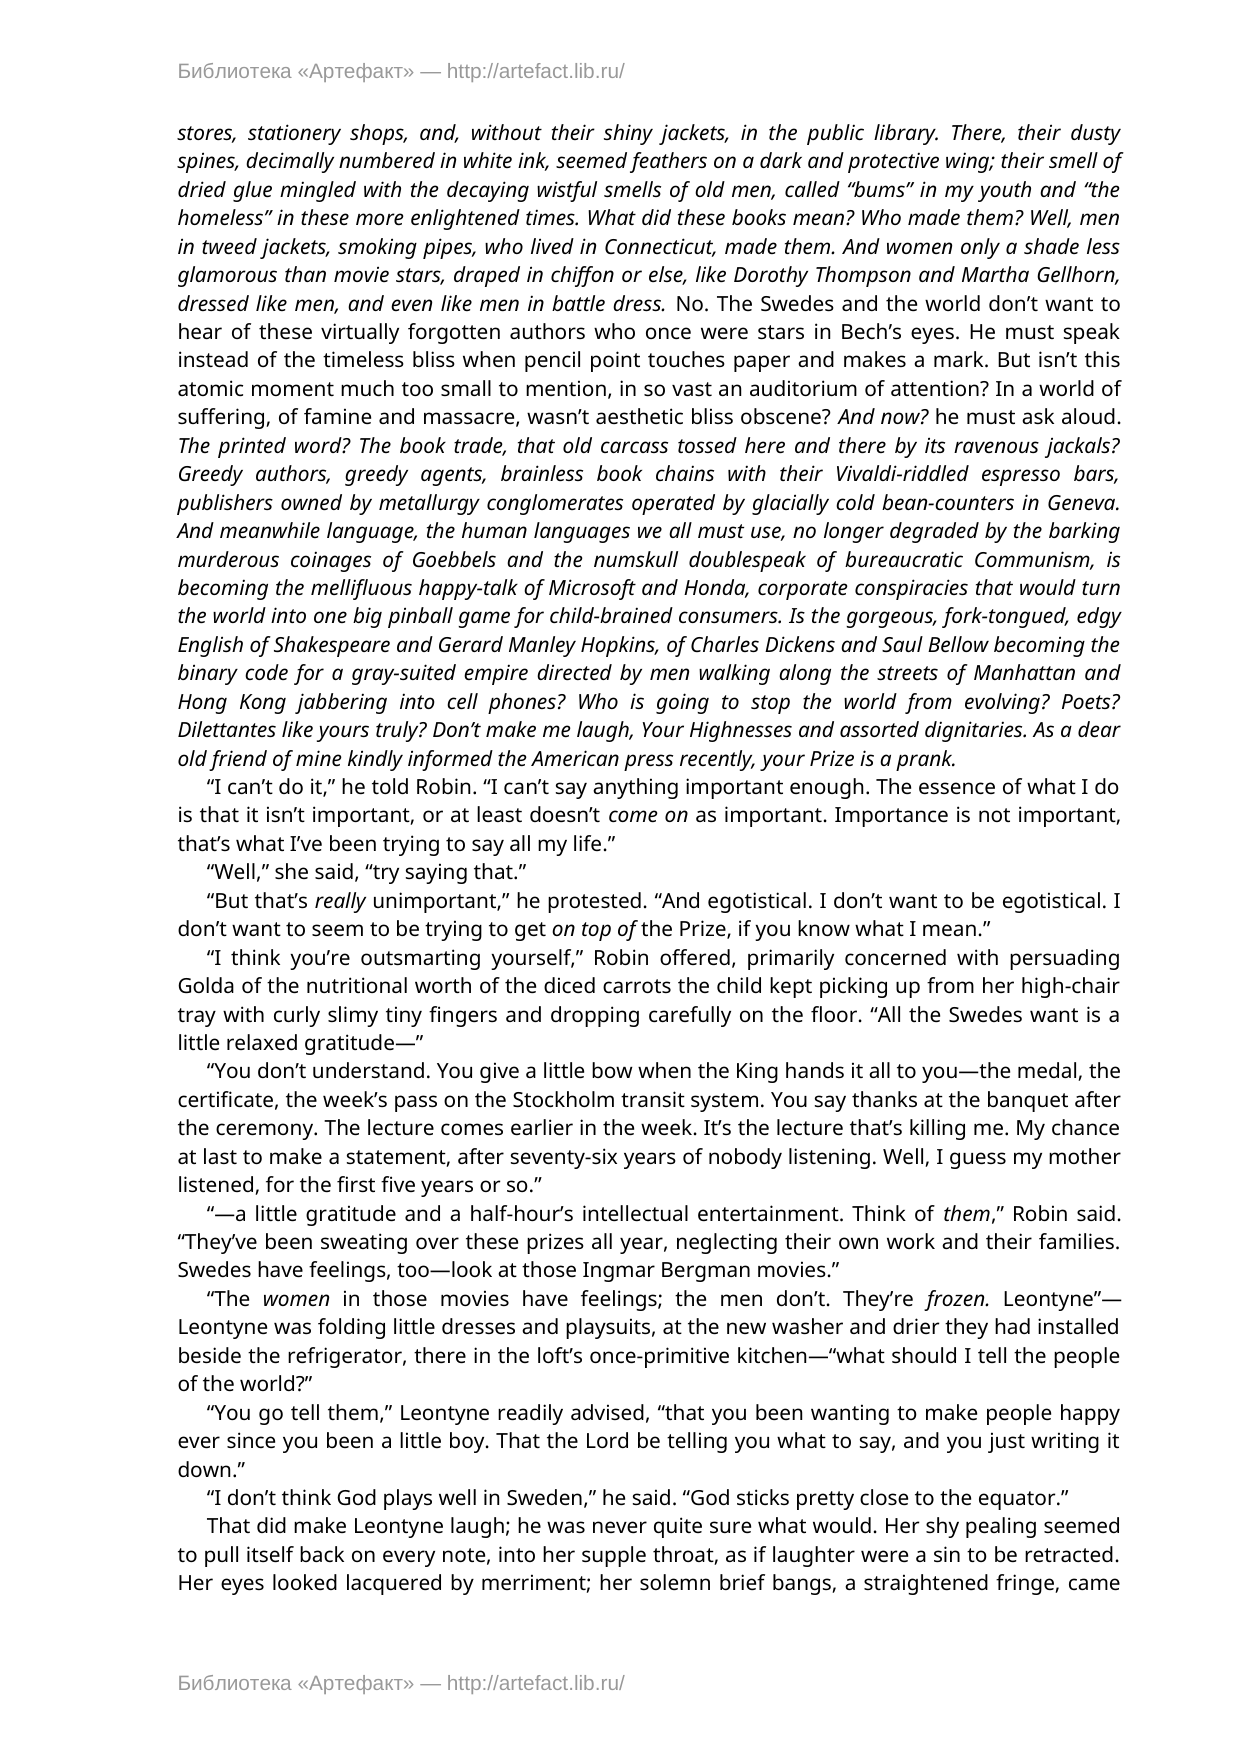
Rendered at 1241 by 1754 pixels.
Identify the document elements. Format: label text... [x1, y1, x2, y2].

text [177, 1512, 1122, 1597]
text “—a little gratitude and a half-hour’s intellectual entertainment. Think of them,” Robin said. “They’ve been sweating over these prizes all year, neglecting their own work and their families. Swedes have feelings, too—look at those Ingmar Bergman movies.” [177, 1199, 1122, 1284]
text “I think you’re outsmarting yourself,” Robin offered, primarily concerned with persuading Golda of the nutritional worth of the diced carrots the child kept picking up from her high-chair tray with curly slimy tiny fingers and dropping carefully on the floor. “All the Swedes want is a little relaxed gratitude—” [177, 943, 1122, 1057]
text “I can’t do it,” he told Robin. “I can’t say anything important enough. The essence of what I do is that it isn’t important, or at least doesn’t come on as important. Importance is not important, that’s what I’ve been trying to say all my life.” [177, 772, 1122, 857]
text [177, 118, 1122, 772]
text “You don’t understand. You give a little bow when the King hands it all to you—the medal, the certificate, the week’s pass on the Stockholm transit system. You say thanks at the banquet after the ceremony. The lecture comes earlier in the week. It’s the lecture that’s killing me. My chance at last to make a statement, after seventy-six years of nobody listening. Well, I guess my mother listened, for the first five years or so.” [177, 1057, 1122, 1199]
text “But that’s really unimportant,” he protested. “And egotistical. I don’t want to be egotistical. I don’t want to seem to be trying to get on top of the Prize, if you know what I mean.” [177, 886, 1122, 943]
text “You go tell them,” Leontyne readily advised, “that you been wanting to make people happy ever since you been a little boy. That the Lord be telling you what to say, and you just writing it down.” [177, 1398, 1122, 1483]
text “The women in those movies have feelings; the men don’t. They’re frozen. Leontyne”—Leontyne was folding little dresses and playsuits, at the new washer and drier they had installed beside the refrigerator, there in the loft’s once-primitive kitchen—“what should I tell the people of the world?” [177, 1284, 1122, 1398]
text “I don’t think God plays well in Sweden,” he said. “God sticks pretty close to the equator.” [177, 1483, 1122, 1512]
text “Well,” she said, “try saying that.” [177, 857, 1122, 886]
